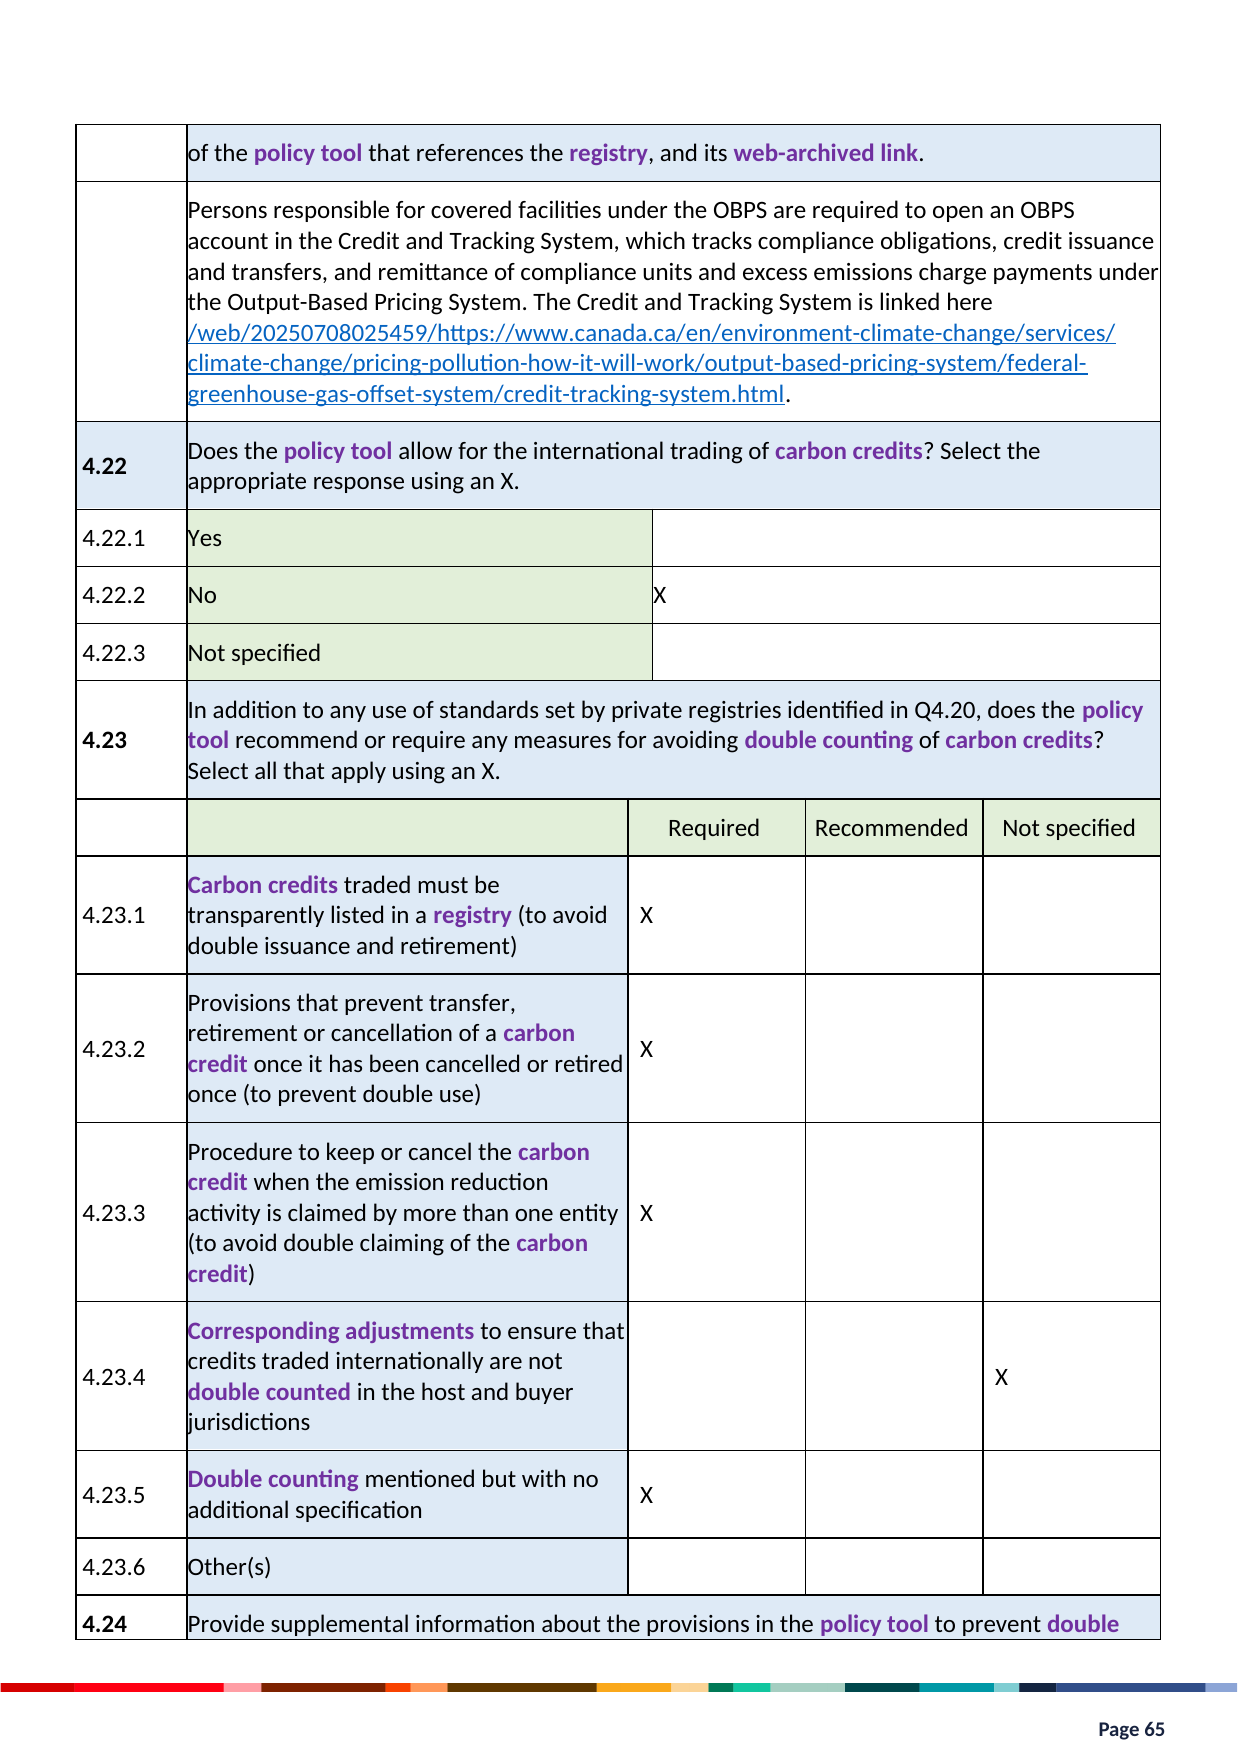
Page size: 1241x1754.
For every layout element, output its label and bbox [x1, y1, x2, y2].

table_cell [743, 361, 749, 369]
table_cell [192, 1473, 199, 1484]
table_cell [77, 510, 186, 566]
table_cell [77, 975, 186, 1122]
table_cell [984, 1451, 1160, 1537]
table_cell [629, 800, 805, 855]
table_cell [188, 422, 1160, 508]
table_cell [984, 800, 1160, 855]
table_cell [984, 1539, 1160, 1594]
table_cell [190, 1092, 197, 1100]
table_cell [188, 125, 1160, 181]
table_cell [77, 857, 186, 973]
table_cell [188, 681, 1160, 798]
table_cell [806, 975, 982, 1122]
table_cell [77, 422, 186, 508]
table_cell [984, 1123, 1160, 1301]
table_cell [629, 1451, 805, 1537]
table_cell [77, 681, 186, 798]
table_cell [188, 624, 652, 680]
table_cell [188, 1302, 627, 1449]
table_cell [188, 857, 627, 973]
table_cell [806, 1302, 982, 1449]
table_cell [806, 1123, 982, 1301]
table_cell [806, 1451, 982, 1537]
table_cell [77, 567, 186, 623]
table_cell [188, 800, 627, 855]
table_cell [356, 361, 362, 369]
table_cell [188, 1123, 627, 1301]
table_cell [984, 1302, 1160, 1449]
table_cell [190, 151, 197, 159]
picture [0, 1683, 1236, 1692]
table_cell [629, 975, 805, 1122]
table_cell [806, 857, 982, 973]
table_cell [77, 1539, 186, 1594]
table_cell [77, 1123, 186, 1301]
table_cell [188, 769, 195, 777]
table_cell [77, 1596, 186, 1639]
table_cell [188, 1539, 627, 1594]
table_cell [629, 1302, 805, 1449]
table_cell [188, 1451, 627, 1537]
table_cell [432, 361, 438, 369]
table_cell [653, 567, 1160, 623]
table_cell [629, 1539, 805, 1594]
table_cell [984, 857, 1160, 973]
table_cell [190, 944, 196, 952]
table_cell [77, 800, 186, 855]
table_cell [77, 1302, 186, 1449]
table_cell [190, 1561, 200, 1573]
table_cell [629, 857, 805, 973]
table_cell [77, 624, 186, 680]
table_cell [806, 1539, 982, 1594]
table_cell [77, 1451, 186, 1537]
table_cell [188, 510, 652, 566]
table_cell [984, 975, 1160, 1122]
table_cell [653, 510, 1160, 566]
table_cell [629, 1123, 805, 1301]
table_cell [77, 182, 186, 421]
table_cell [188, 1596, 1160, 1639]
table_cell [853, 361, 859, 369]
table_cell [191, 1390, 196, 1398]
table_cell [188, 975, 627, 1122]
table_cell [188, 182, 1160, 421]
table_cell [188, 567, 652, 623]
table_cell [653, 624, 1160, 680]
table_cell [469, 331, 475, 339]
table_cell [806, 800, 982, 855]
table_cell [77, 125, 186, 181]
